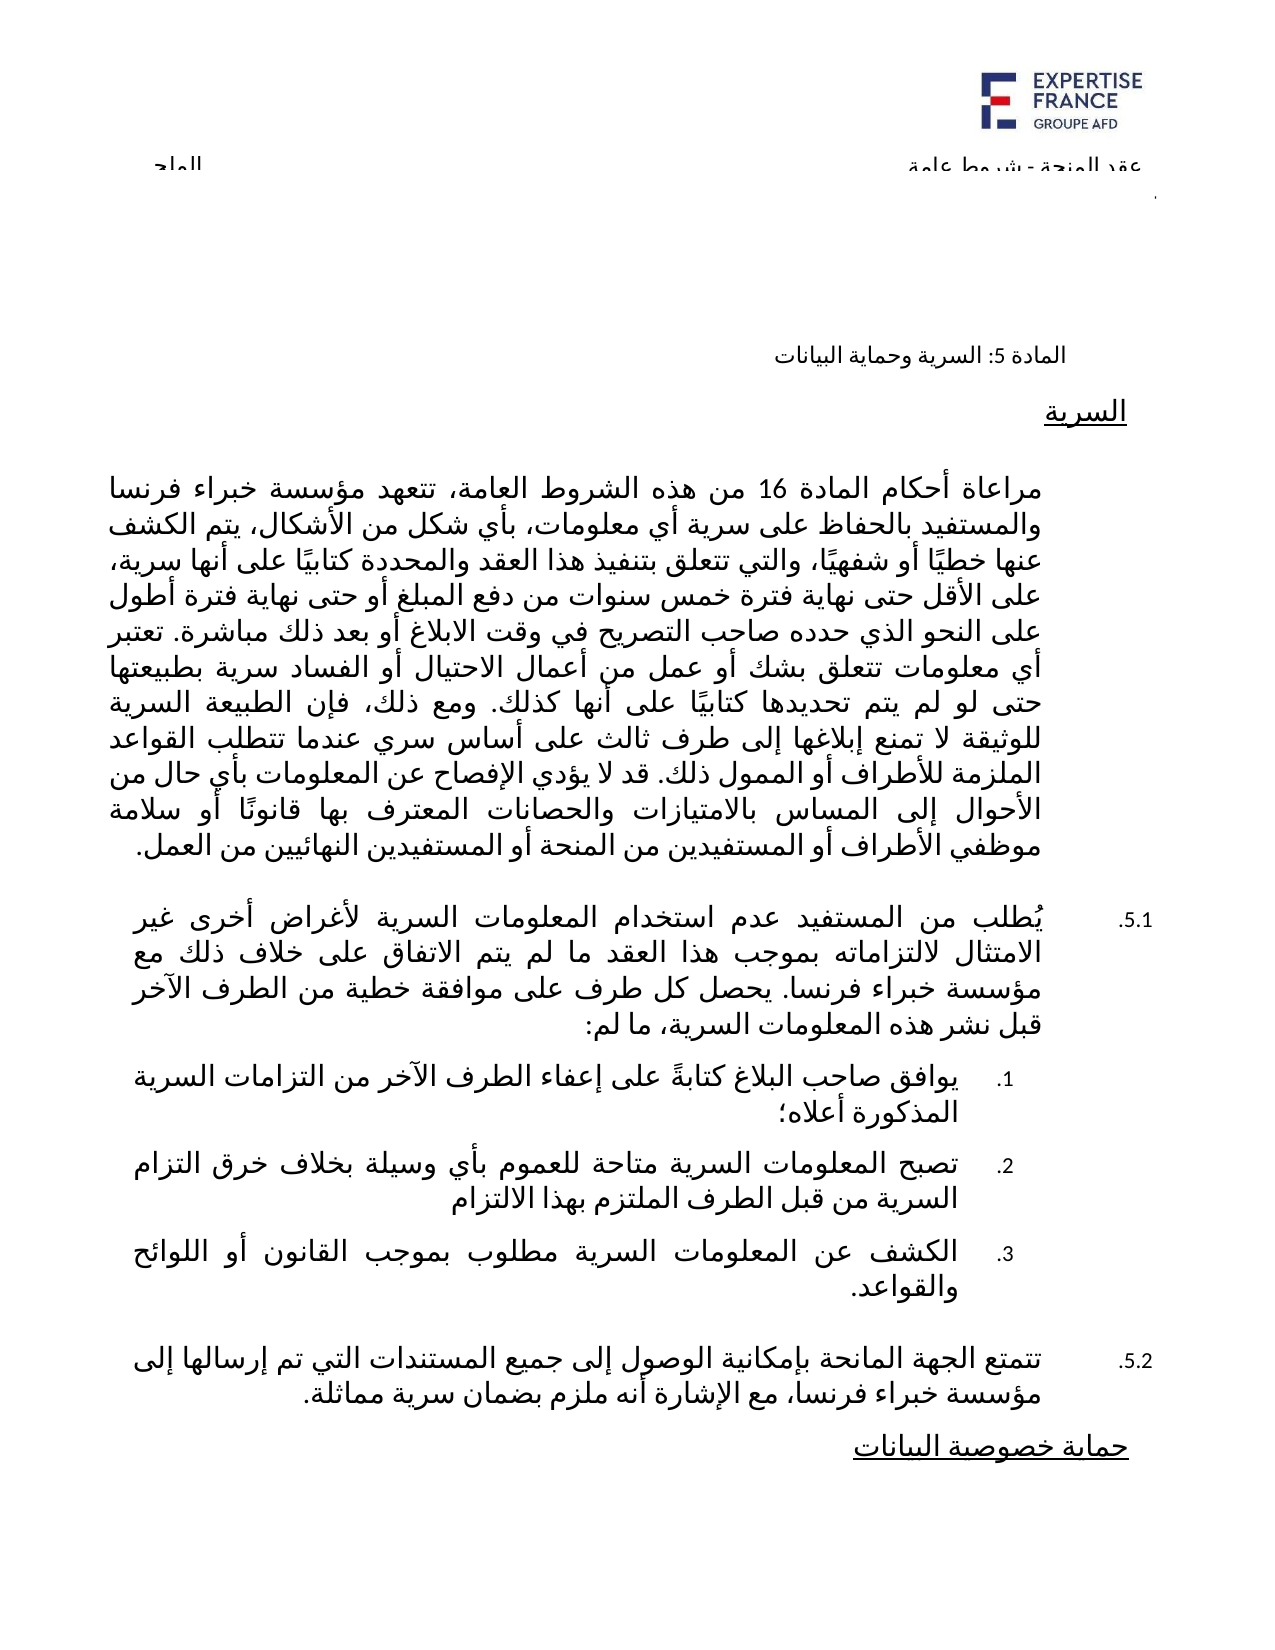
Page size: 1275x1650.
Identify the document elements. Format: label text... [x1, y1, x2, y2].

picture [975, 66, 1147, 139]
text مراعاة أحكام المادة 16 من هذه الشروط العامة، تتعهد مؤسسة خبراء فرنسا والمستفيد بالحفاظ على سرية أي معلومات، بأي شكل من الأشكال، يتم الكشف عنها خطيًا أو شفهيًا، والتي تتعلق بتنفيذ هذا العقد والمحددة كتابيًا على أنها سرية، على الأقل حتى نهاية فترة خمس سنوات من دفع المبلغ أو حتى نهاية فترة أطول على النحو الذي حدده صاحب التصريح في وقت الابلاغ أو بعد ذلك مباشرة. تعتبر أي معلومات تتعلق بشك أو عمل من أعمال الاحتيال أو الفساد سرية بطبيعتها حتى لو لم يتم تحديدها كتابيًا على أنها كذلك. ومع ذلك، فإن الطبيعة السرية للوثيقة لا تمنع إبلاغها إلى طرف ثالث على أساس سري عندما تتطلب القواعد الملزمة للأطراف أو الممول ذلك. قد لا يؤدي الإفصاح عن المعلومات بأي حال من الأحوال إلى المساس بالامتيازات والحصانات المعترف بها قانونًا أو سلامة موظفي الأطراف أو المستفيدين من المنحة أو المستفيدين النهائيين من العمل. [108, 471, 1043, 862]
subtitle المادة 5: السرية وحماية البيانات [96, 341, 1116, 369]
list الكشف عن المعلومات السرية مطلوب بموجب القانون أو اللوائح والقواعد. [132, 1233, 996, 1304]
list يُطلب من المستفيد عدم استخدام المعلومات السرية لأغراض أخرى غير الامتثال لالتزاماته بموجب هذا العقد ما لم يتم الاتفاق على خلاف ذلك مع مؤسسة خبراء فرنسا. يحصل كل طرف على موافقة خطية من الطرف الآخر قبل نشر هذه المعلومات السرية، ما لم: [133, 899, 1118, 1041]
list تتمتع الجهة المانحة بإمكانية الوصول إلى جميع المستندات التي تم إرسالها إلى مؤسسة خبراء فرنسا، مع الإشارة أنه ملزم بضمان سرية مماثلة. [133, 1341, 1118, 1411]
list تصبح المعلومات السرية متاحة للعموم بأي وسيلة بخلاف خرق التزام السرية من قبل الطرف الملتزم بهذا الالتزام [133, 1146, 996, 1216]
text السرية [96, 393, 1127, 429]
list يوافق صاحب البلاغ كتابةً على إعفاء الطرف الآخر من التزامات السرية المذكورة أعلاه؛ [133, 1058, 996, 1129]
text حماية خصوصية البيانات [96, 1428, 1129, 1463]
